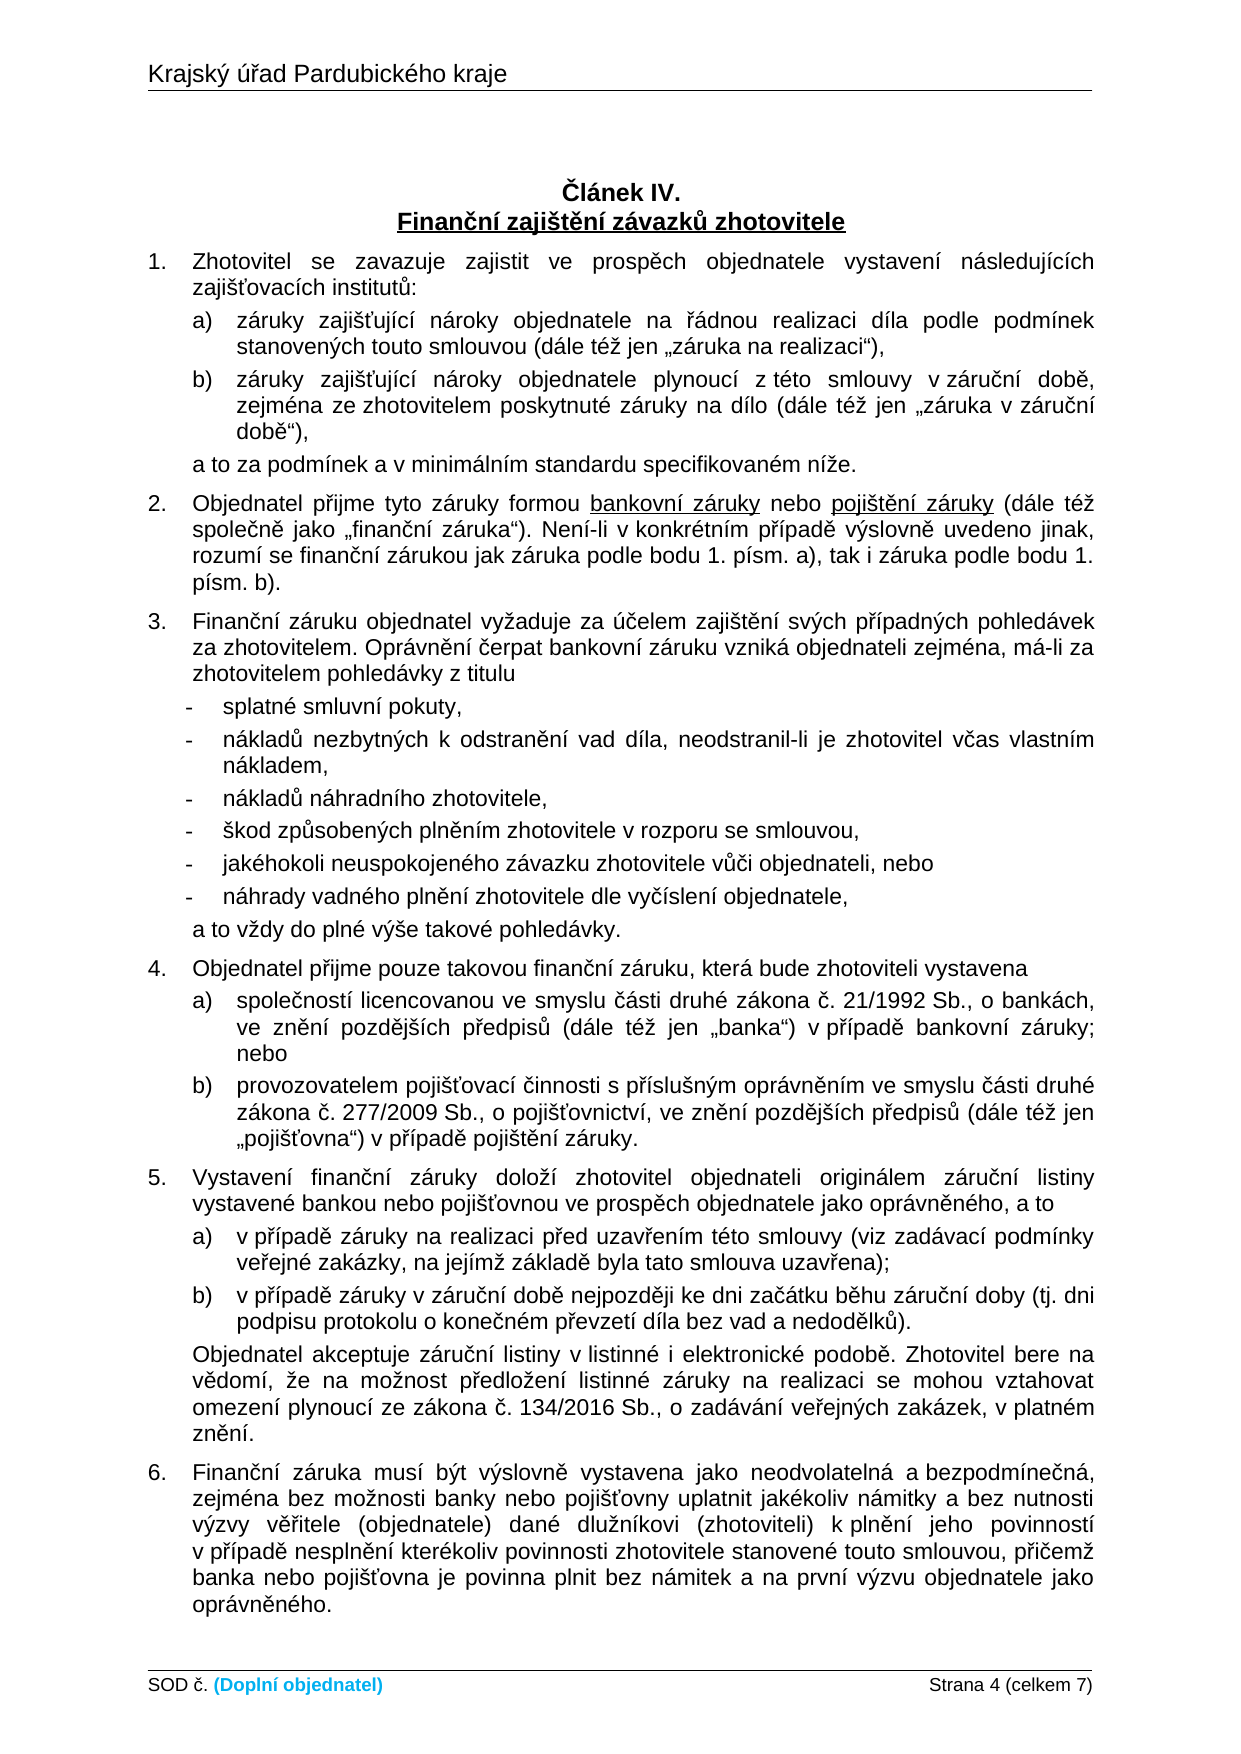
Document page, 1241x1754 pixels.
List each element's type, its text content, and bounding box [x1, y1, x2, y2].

list Finanční záruka musí být výslovně vystavena jako neodvolatelná a bezpodmínečná, zejména bez možnosti banky nebo pojišťovny uplatnit jakékoliv námitky a bez nutnosti výzvy věřitele (objednatele) dané dlužníkovi (zhotoviteli) k plnění jeho povinností v případě nesplnění kterékoliv povinnosti zhotovitele stanovené touto smlouvou, přičemž banka nebo pojišťovna je povinna plnit bez námitek a na první výzvu objednatele jako oprávněného. [148, 1459, 1095, 1617]
list Objednatel přijme tyto záruky formou bankovní záruky nebo pojištění záruky (dále též společně jako „finanční záruka“). Není-li v konkrétním případě výslovně uvedeno jinak, rozumí se finanční zárukou jak záruka podle bodu 1. písm. a), tak i záruka podle bodu 1. písm. b). [148, 490, 1095, 595]
list náhrady vadného plnění zhotovitele dle vyčíslení objednatele, [185, 883, 1095, 909]
text Objednatel akceptuje záruční listiny v listinné i elektronické podobě. Zhotovitel bere na vědomí, že na možnost předložení listinné záruky na realizaci se mohou vztahovat omezení plynoucí ze zákona č. 134/2016 Sb., o zadávání veřejných zakázek, v platném znění. [192, 1341, 1095, 1446]
list škod způsobených plněním zhotovitele v rozporu se smlouvou, [185, 817, 1095, 844]
list splatné smluvní pokuty, [185, 693, 1095, 719]
list provozovatelem pojišťovací činnosti s příslušným oprávněním ve smyslu části druhé zákona č. 277/2009 Sb., o pojišťovnictví, ve znění pozdějších předpisů (dále též jen „pojišťovna“) v případě pojištění záruky. [192, 1072, 1095, 1151]
text a to za podmínek a v minimálním standardu specifikovaném níže. [192, 451, 1095, 477]
list záruky zajišťující nároky objednatele plynoucí z této smlouvy v záruční době, zejména ze zhotovitelem poskytnuté záruky na dílo (dále též jen „záruka v záruční době“), [192, 366, 1095, 445]
list Zhotovitel se zavazuje zajistit ve prospěch objednatele vystavení následujících zajišťovacích institutů: [148, 248, 1095, 300]
text Článek IV. [148, 178, 1095, 206]
list v případě záruky na realizaci před uzavřením této smlouvy (viz zadávací podmínky veřejné zakázky, na jejímž základě byla tato smlouva uzavřena); [192, 1223, 1095, 1276]
list nákladů nezbytných k odstranění vad díla, neodstranil-li je zhotovitel včas vlastním nákladem, [185, 726, 1095, 778]
list jakéhokoli neuspokojeného závazku zhotovitele vůči objednateli, nebo [185, 850, 1095, 877]
list Objednatel přijme pouze takovou finanční záruku, která bude zhotoviteli vystavena [148, 954, 1095, 981]
list společností licencovanou ve smyslu části druhé zákona č. 21/1992 Sb., o bankách, ve znění pozdějších předpisů (dále též jen „banka“) v případě bankovní záruky; nebo [192, 987, 1095, 1066]
list Finanční záruku objednatel vyžaduje za účelem zajištění svých případných pohledávek za zhotovitelem. Oprávnění čerpat bankovní záruku vzniká objednateli zejména, má-li za zhotovitelem pohledávky z titulu [148, 608, 1095, 687]
text a to vždy do plné výše takové pohledávky. [192, 916, 1095, 942]
list Vystavení finanční záruky doloží zhotovitel objednateli originálem záruční listiny vystavené bankou nebo pojišťovnou ve prospěch objednatele jako oprávněného, a to [148, 1164, 1095, 1217]
text Finanční zajištění závazků zhotovitele [148, 206, 1095, 235]
list záruky zajišťující nároky objednatele na řádnou realizaci díla podle podmínek stanovených touto smlouvou (dále též jen „záruka na realizaci“), [192, 307, 1095, 359]
list nákladů náhradního zhotovitele, [185, 785, 1095, 811]
list v případě záruky v záruční době nejpozději ke dni začátku běhu záruční doby (tj. dni podpisu protokolu o konečném převzetí díla bez vad a nedodělků). [192, 1282, 1095, 1334]
